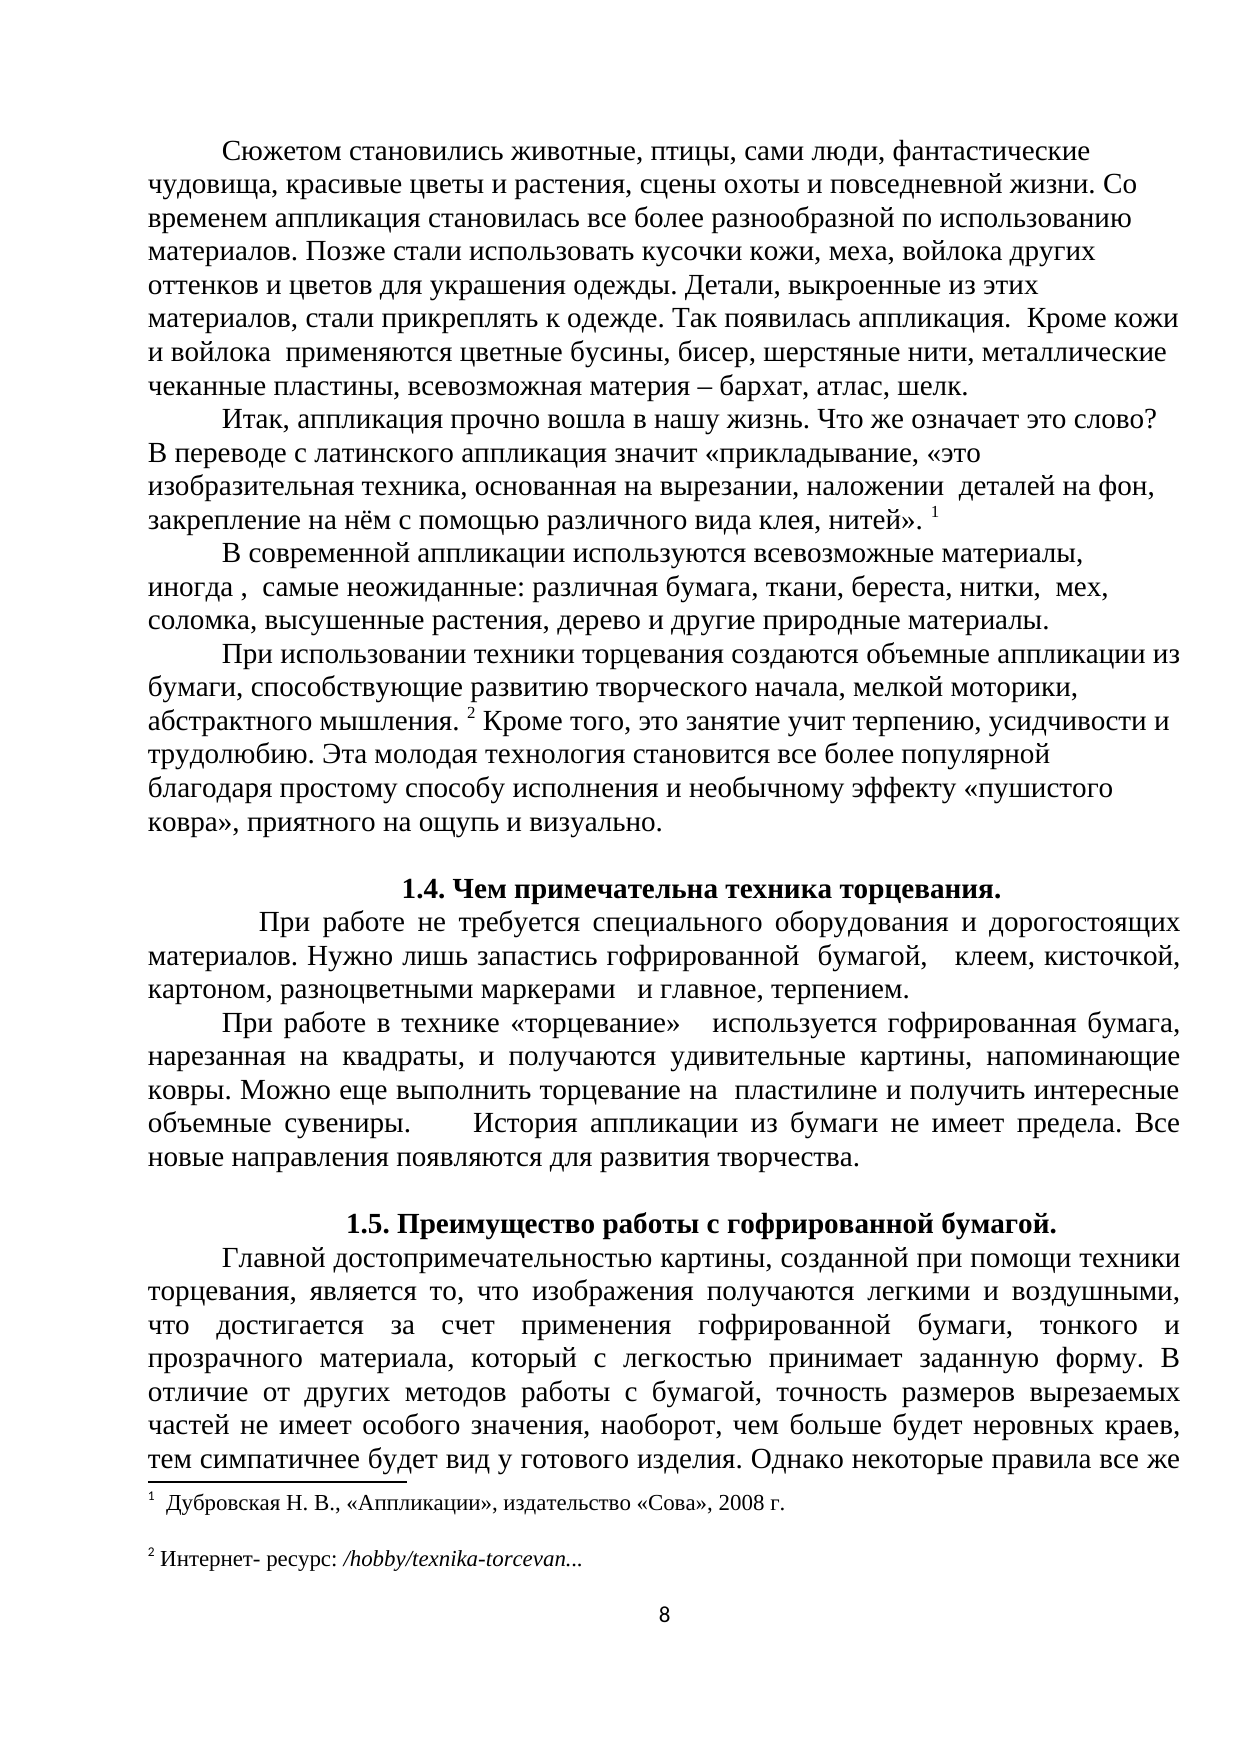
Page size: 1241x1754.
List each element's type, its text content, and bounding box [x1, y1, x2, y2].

text При работе в технике «торцевание» используется гофрированная бумага, нарезанная на квадраты, и получаются удивительные картины, напоминающие ковры. Можно еще выполнить торцевание на пластилине и получить интересные объемные сувениры. История аппликации из бумаги не имеет предела. Все новые направления появляются для развития творчества. [148, 1005, 1181, 1173]
text При работе не требуется специального оборудования и дорогостоящих материалов. Нужно лишь запастись гофрированной бумагой, клеем, кисточкой, картоном, разноцветными маркерами и главное, терпением. [148, 904, 1181, 1005]
text 1.4. Чем примечательна техника торцевания. [148, 871, 1181, 904]
text Итак, аппликация прочно вошла в нашу жизнь. Что же означает это слово? В переводе с латинского аппликация значит «прикладывание, «это изобразительная техника, основанная на вырезании, наложении деталей на фон, закрепление на нём с помощью различного вида клея, нитей». [148, 401, 1181, 535]
text Сюжетом становились животные, птицы, сами люди, фантастические чудовища, красивые цветы и растения, сцены охоты и повседневной жизни. Со временем аппликация становилась все более разнообразной по использованию материалов. Позже стали использовать кусочки кожи, меха, войлока других оттенков и цветов для украшения одежды. Детали, выкроенные из этих материалов, стали прикреплять к одежде. Так появилась аппликация. Кроме кожи и войлока применяются цветные бусины, бисер, шерстяные нити, металлические чеканные пластины, всевозможная материя – бархат, атлас, шелк. [148, 133, 1181, 401]
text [148, 1240, 1181, 1474]
text При использовании техники торцевания создаются объемные аппликации из бумаги, способствующие развитию творческого начала, мелкой моторики, абстрактного мышления. Кроме того, это занятие учит терпению, усидчивости и трудолюбию. Эта молодая технология становится все более популярной благодаря простому способу исполнения и необычному эффекту «пушистого ковра», приятного на ощупь и визуально. [148, 636, 1181, 837]
text 1.5. Преимущество работы с гофрированной бумагой. [148, 1206, 1181, 1240]
text В современной аппликации используются всевозможные материалы, иногда , самые неожиданные: различная бумага, ткани, береста, нитки, мех, соломка, высушенные растения, дерево и другие природные материалы. [148, 535, 1181, 636]
